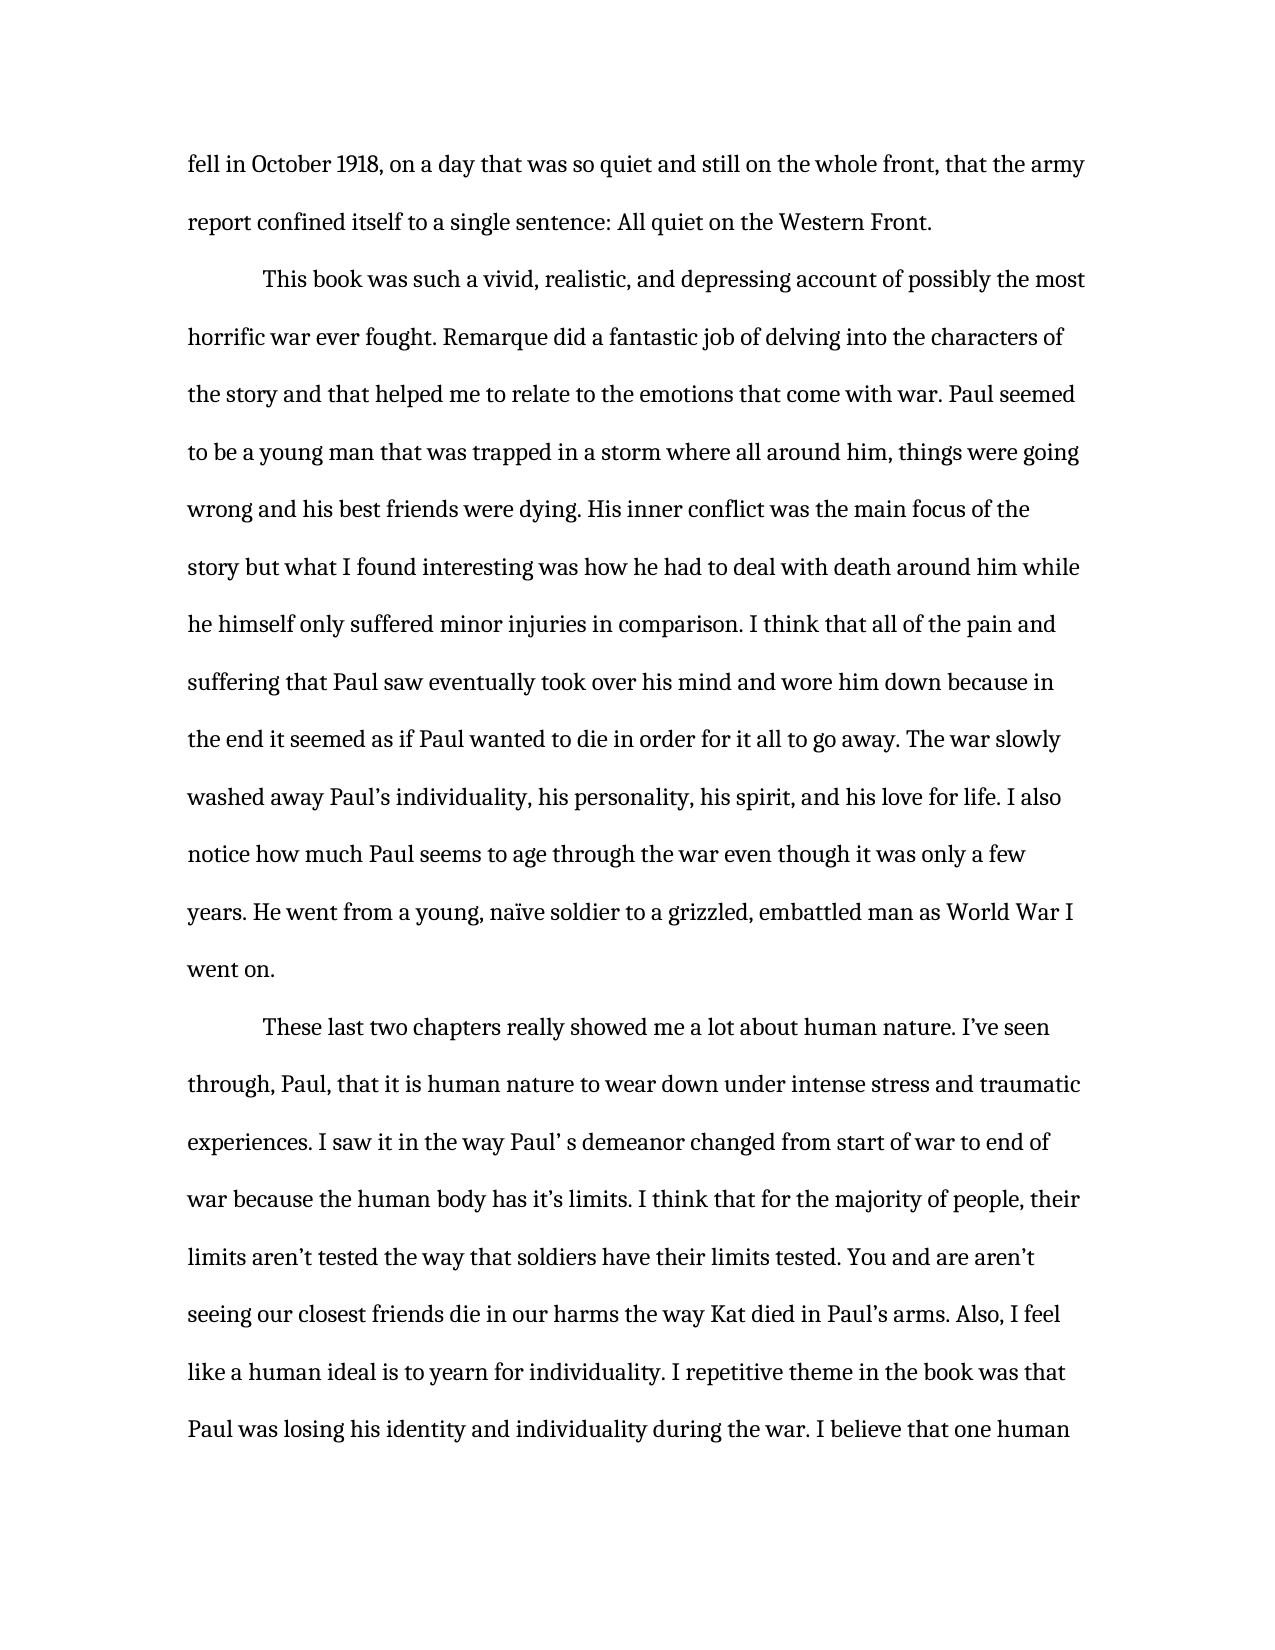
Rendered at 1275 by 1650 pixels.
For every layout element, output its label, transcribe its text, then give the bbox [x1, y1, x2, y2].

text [187, 1012, 1087, 1444]
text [187, 150, 1087, 236]
text This book was such a vivid, realistic, and depressing account of possibly the most horrific war ever fought. Remarque did a fantastic job of delving into the characters of the story and that helped me to relate to the emotions that come with war. Paul seemed to be a young man that was trapped in a storm where all around him, things were going wrong and his best friends were dying. His inner conflict was the main focus of the story but what I found interesting was how he had to deal with death around him while he himself only suffered minor injuries in comparison. I think that all of the pain and suffering that Paul saw eventually took over his mind and wore him down because in the end it seemed as if Paul wanted to die in order for it all to go away. The war slowly washed away Paul’s individuality, his personality, his spirit, and his love for life. I also notice how much Paul seems to age through the war even though it was only a few years. He went from a young, naïve soldier to a grizzled, embattled man as World War I went on. [187, 265, 1087, 984]
